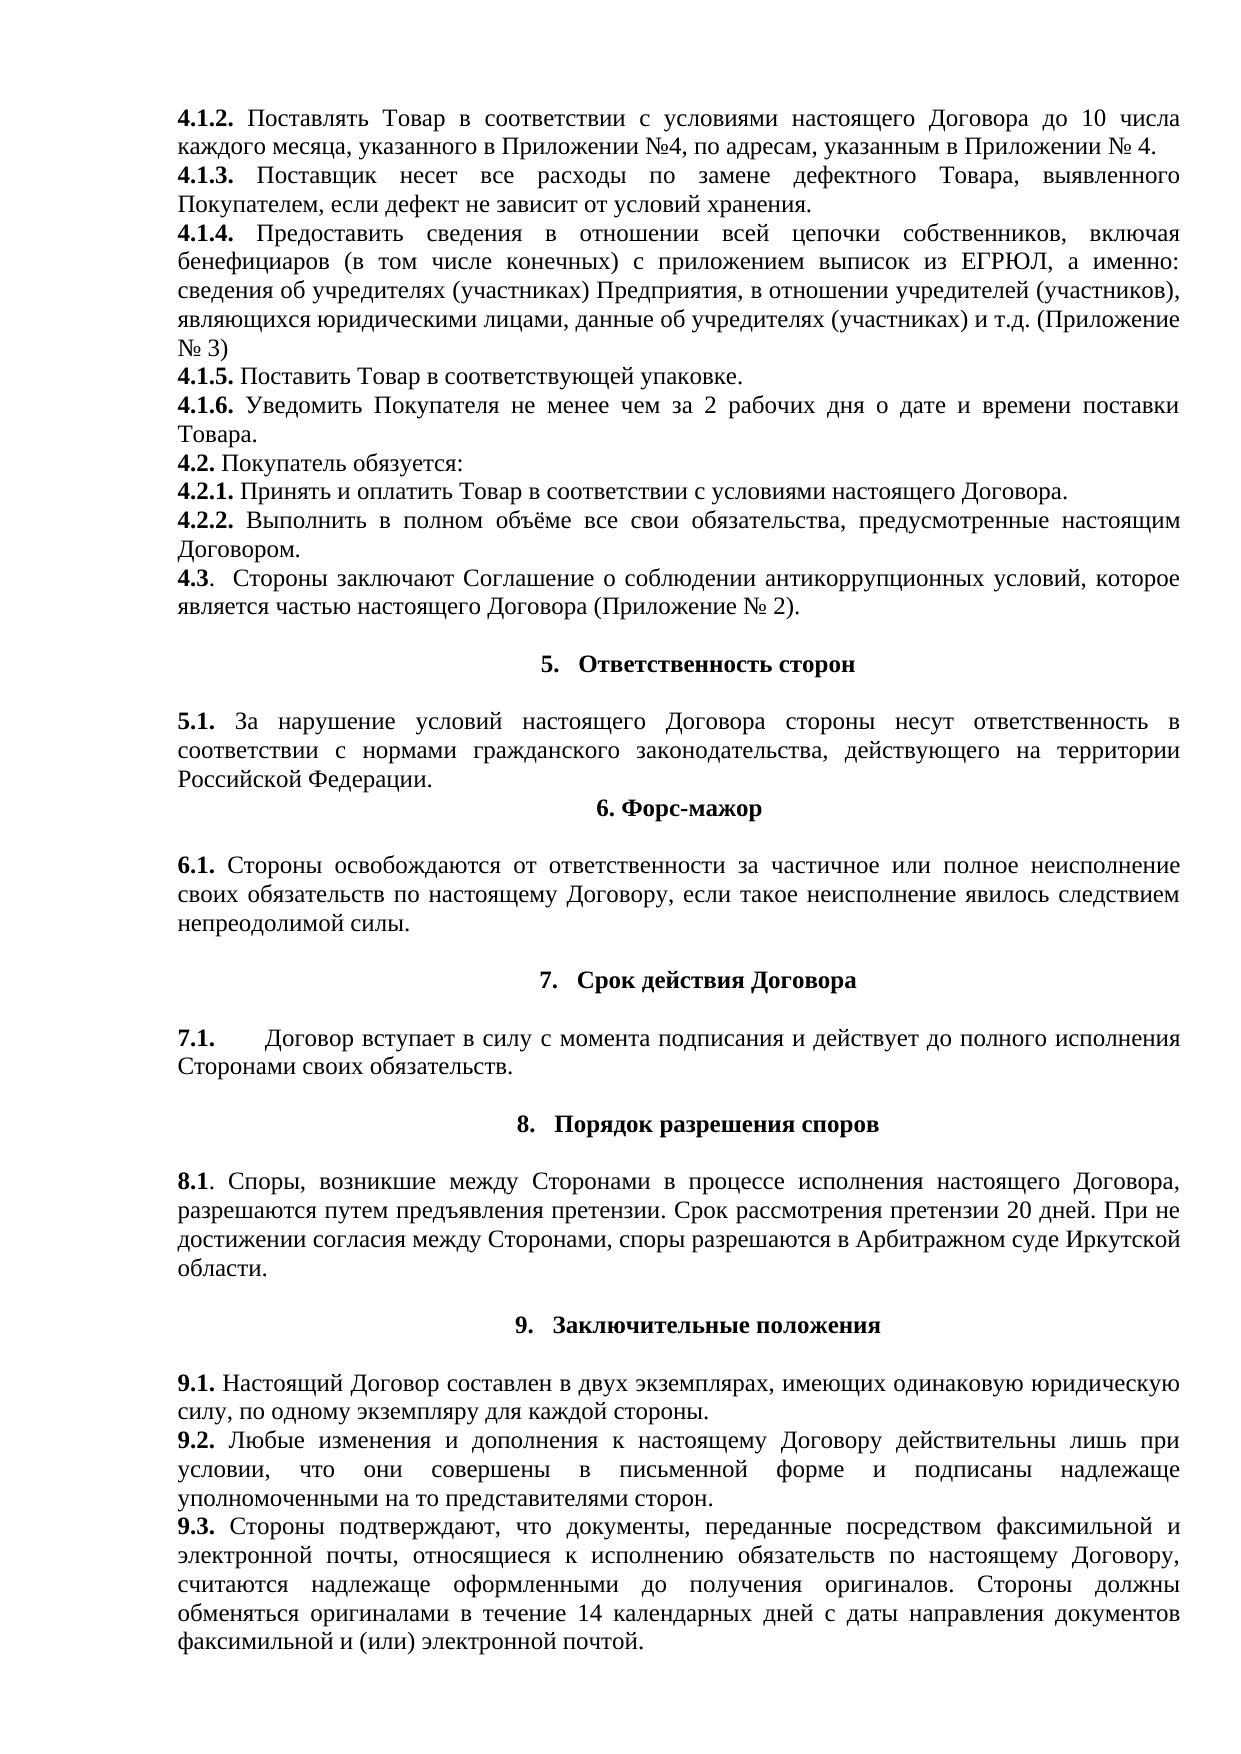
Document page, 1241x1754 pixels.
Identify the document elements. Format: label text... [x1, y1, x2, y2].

text 6.1. Стороны освобождаются от ответственности за частичное или полное неисполнение своих обязательств по настоящему Договору, если такое неисполнение явилось следствием непреодолимой силы. [177, 850, 1181, 936]
text 9.2. Любые изменения и дополнения к настоящему Договору действительны лишь при условии, что они совершены в письменной форме и подписаны надлежаще уполномоченными на то представителями сторон. [177, 1425, 1181, 1511]
text 9.1. Настоящий Договор составлен в двух экземплярах, имеющих одинаковую юридическую силу, по одному экземпляру для каждой стороны. [177, 1368, 1181, 1425]
list Срок действия Договора [215, 965, 1181, 994]
text 4.1.3. Поставщик несет все расходы по замене дефектного Товара, выявленного Покупателем, если дефект не зависит от условий хранения. [177, 160, 1181, 218]
text 4.1.2. Поставлять Товар в соответствии с условиями настоящего Договора до 10 числа каждого месяца, указанного в Приложении №4, по адресам, указанным в Приложении № 4. [177, 103, 1181, 160]
text 4.2.1. Принять и оплатить Товар в соответствии с условиями настоящего Договора. [177, 476, 1181, 505]
text 4.1.5. Поставить Товар в соответствующей упаковке. [177, 361, 1181, 390]
text 4.1.6. Уведомить Покупателя не менее чем за 2 рабочих дня о дате и времени поставки Товара. [177, 390, 1181, 448]
list Договор вступает в силу c момента подписания и действует до полного исполнения Сторонами своих обязательств. [177, 1023, 1181, 1080]
list Ответственность сторон [215, 649, 1181, 678]
text 6. Форс-мажор [177, 793, 1181, 821]
text 4.2. Покупатель обязуется: [177, 448, 1181, 476]
text 8.1. Споры, возникшие между Сторонами в процессе исполнения настоящего Договора, разрешаются путем предъявления претензии. Срок рассмотрения претензии 20 дней. При не достижении согласия между Сторонами, споры разрешаются в Арбитражном суде Иркутской области. [177, 1166, 1181, 1281]
text 4.2.2. Выполнить в полном объёме все свои обязательства, предусмотренные настоящим Договором. [177, 505, 1181, 563]
list Порядок разрешения споров [215, 1109, 1181, 1138]
text 4.3. Стороны заключают Соглашение о соблюдении антикоррупционных условий, которое является частью настоящего Договора (Приложение № 2). [177, 563, 1181, 620]
text 4.1.4. Предоставить сведения в отношении всей цепочки собственников, включая бенефициаров (в том числе конечных) с приложением выписок из ЕГРЮЛ, а именно: сведения об учредителях (участниках) Предприятия, в отношении учредителей (участников), являющихся юридическими лицами, данные об учредителях (участниках) и т.д. (Приложение № 3) [177, 218, 1181, 361]
text 9.3. Стороны подтверждают, что документы, переданные посредством факсимильной и электронной почты, относящиеся к исполнению обязательств по настоящему Договору, считаются надлежаще оформленными до получения оригиналов. Стороны должны обменяться оригиналами в течение 14 календарных дней с даты направления документов факсимильной и (или) электронной почтой. [177, 1511, 1181, 1655]
text 5.1. За нарушение условий настоящего Договора стороны несут ответственность в соответствии с нормами гражданского законодательства, действующего на территории Российской Федерации. [177, 706, 1181, 793]
list Заключительные положения [215, 1310, 1181, 1339]
